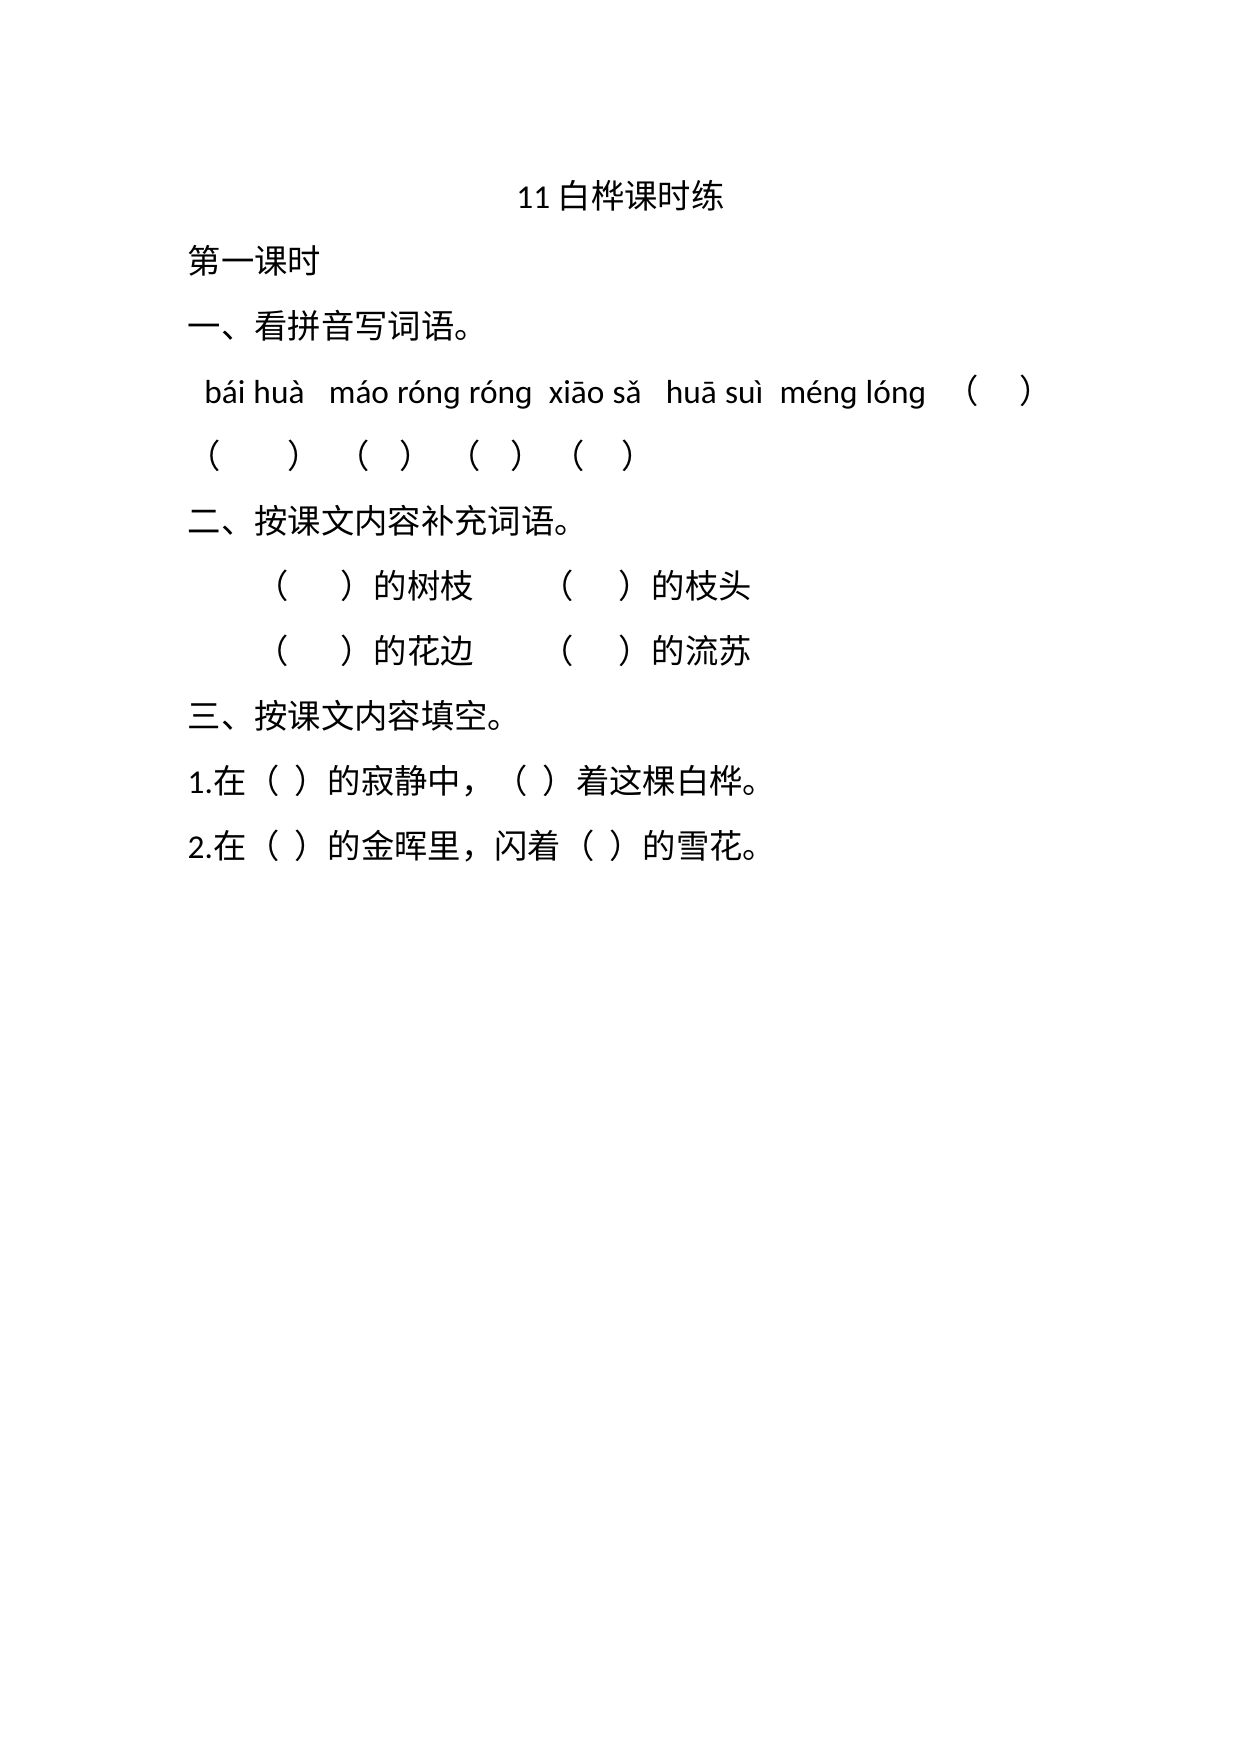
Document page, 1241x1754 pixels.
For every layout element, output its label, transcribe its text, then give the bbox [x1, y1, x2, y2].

text 一、看拼音写词语。 [187, 292, 1053, 357]
text 2.在（ ）的金晖里，闪着（ ）的雪花。 [187, 812, 1053, 877]
text 三、按课文内容填空。 [187, 682, 1053, 747]
text 11 白桦课时练 [187, 162, 1053, 227]
text （ ）的树枝 （ ）的枝头 [187, 552, 1053, 617]
text 二、按课文内容补充词语。 [187, 487, 1053, 552]
text 1.在（ ）的寂静中，（ ）着这棵白桦。 [187, 747, 1053, 812]
text bái huà máo rónɡ rónɡ xiāo sǎ huā suì ménɡ lónɡ （ ） （ ） （ ） （ ） （ ） [187, 357, 1053, 487]
text 第一课时 [187, 227, 1053, 292]
text （ ）的花边 （ ）的流苏 [187, 617, 1053, 682]
